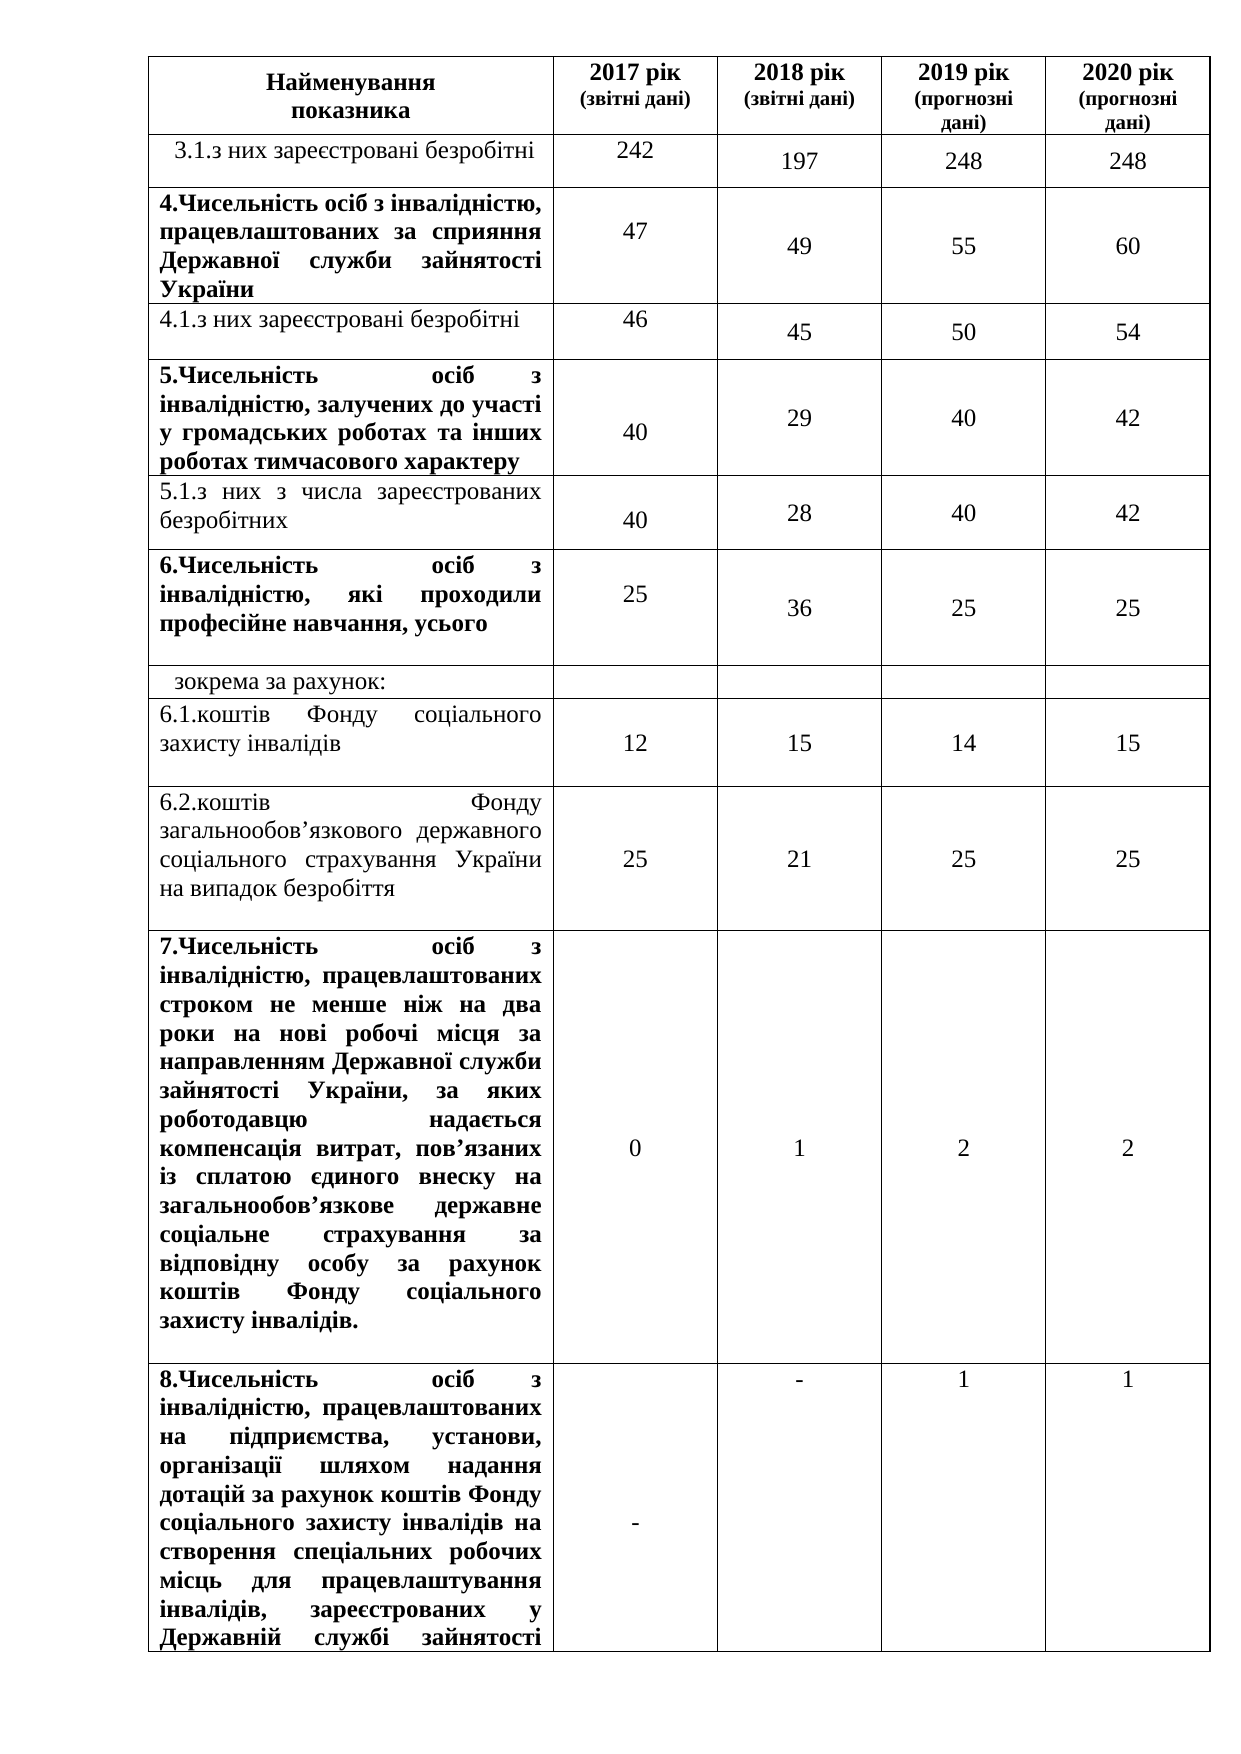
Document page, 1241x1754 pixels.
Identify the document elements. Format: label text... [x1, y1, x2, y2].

table_cell 40 [554, 360, 717, 475]
table_cell 50 [882, 304, 1045, 359]
table_cell 29 [718, 360, 881, 475]
table_cell 4.1.з них зареєстровані безробітні [149, 304, 553, 359]
table_cell 42 [1046, 476, 1209, 549]
table_cell 54 [1046, 304, 1209, 359]
table_cell 5.Чисельність осіб з інвалідністю, залучених до участі у громадських роботах та інших роботах тимчасового характеру [149, 360, 553, 475]
table_header 2017 рік (звітні дані) [554, 57, 717, 134]
table_cell 42 [1046, 360, 1209, 475]
table_cell 21 [718, 787, 881, 930]
table_cell 1 [882, 1364, 1045, 1651]
table_header 2018 рік (звітні дані) [718, 57, 881, 134]
table_cell 25 [554, 787, 717, 930]
table_cell зокрема за рахунок: [149, 666, 553, 698]
table_cell 46 [554, 304, 717, 359]
table_cell 40 [554, 476, 717, 549]
table_cell 25 [1046, 787, 1209, 930]
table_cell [149, 1364, 553, 1651]
table_cell 248 [882, 135, 1045, 187]
table_header Найменування показника [149, 57, 553, 134]
table_cell 7.Чисельність осіб з інвалідністю, працевлаштованих строком не менше ніж на два роки на нові робочі місця за направленням Державної служби зайнятості України, за яких роботодавцю надається компенсація витрат, пов’язаних із сплатою єдиного внеску на загальнообов’язкове державне соціальне страхування за відповідну особу за рахунок коштів Фонду соціального захисту інвалідів. [149, 931, 553, 1363]
table_cell 49 [718, 188, 881, 303]
table_cell [1046, 666, 1209, 698]
table_cell - [554, 1364, 717, 1651]
table_cell 40 [882, 360, 1045, 475]
table_cell 36 [718, 550, 881, 665]
table_cell 25 [1046, 550, 1209, 665]
table_header 2019 рік (прогнозні дані) [882, 57, 1045, 134]
table_cell 60 [1046, 188, 1209, 303]
table_cell 15 [718, 699, 881, 786]
table_cell 12 [554, 699, 717, 786]
table_cell 1 [718, 931, 881, 1363]
table_cell 2 [882, 931, 1045, 1363]
table_cell - [718, 1364, 881, 1651]
table_cell 15 [1046, 699, 1209, 786]
table_cell 2 [1046, 931, 1209, 1363]
table_cell 25 [882, 787, 1045, 930]
table_cell [882, 666, 1045, 698]
table_cell 197 [718, 135, 881, 187]
table_cell 28 [718, 476, 881, 549]
table_header 2020 рік (прогнозні дані) [1046, 57, 1209, 134]
table_cell 3.1.з них зареєстровані безробітні [149, 135, 553, 187]
table_cell 45 [718, 304, 881, 359]
table_cell 25 [554, 550, 717, 665]
table_cell 25 [882, 550, 1045, 665]
table_cell 6.Чисельність осіб з інвалідністю, які проходили професійне навчання, усього [149, 550, 553, 665]
table_cell [718, 666, 881, 698]
table_cell 14 [882, 699, 1045, 786]
table_cell 47 [554, 188, 717, 303]
table_cell 55 [882, 188, 1045, 303]
table_cell 242 [554, 135, 717, 187]
table_cell [554, 666, 717, 698]
table_cell 0 [554, 931, 717, 1363]
table_cell 6.2.коштів Фонду загальнообов’язкового державного соціального страхування України на випадок безробіття [149, 787, 553, 930]
table_cell 40 [882, 476, 1045, 549]
table_cell 248 [1046, 135, 1209, 187]
table_cell 5.1.з них з числа зареєстрованих безробітних [149, 476, 553, 549]
table_cell 4.Чисельність осіб з інвалідністю, працевлаштованих за сприяння Державної служби зайнятості України [149, 188, 553, 303]
table_cell 1 [1046, 1364, 1209, 1651]
table_cell 6.1.коштів Фонду соціального захисту інвалідів [149, 699, 553, 786]
